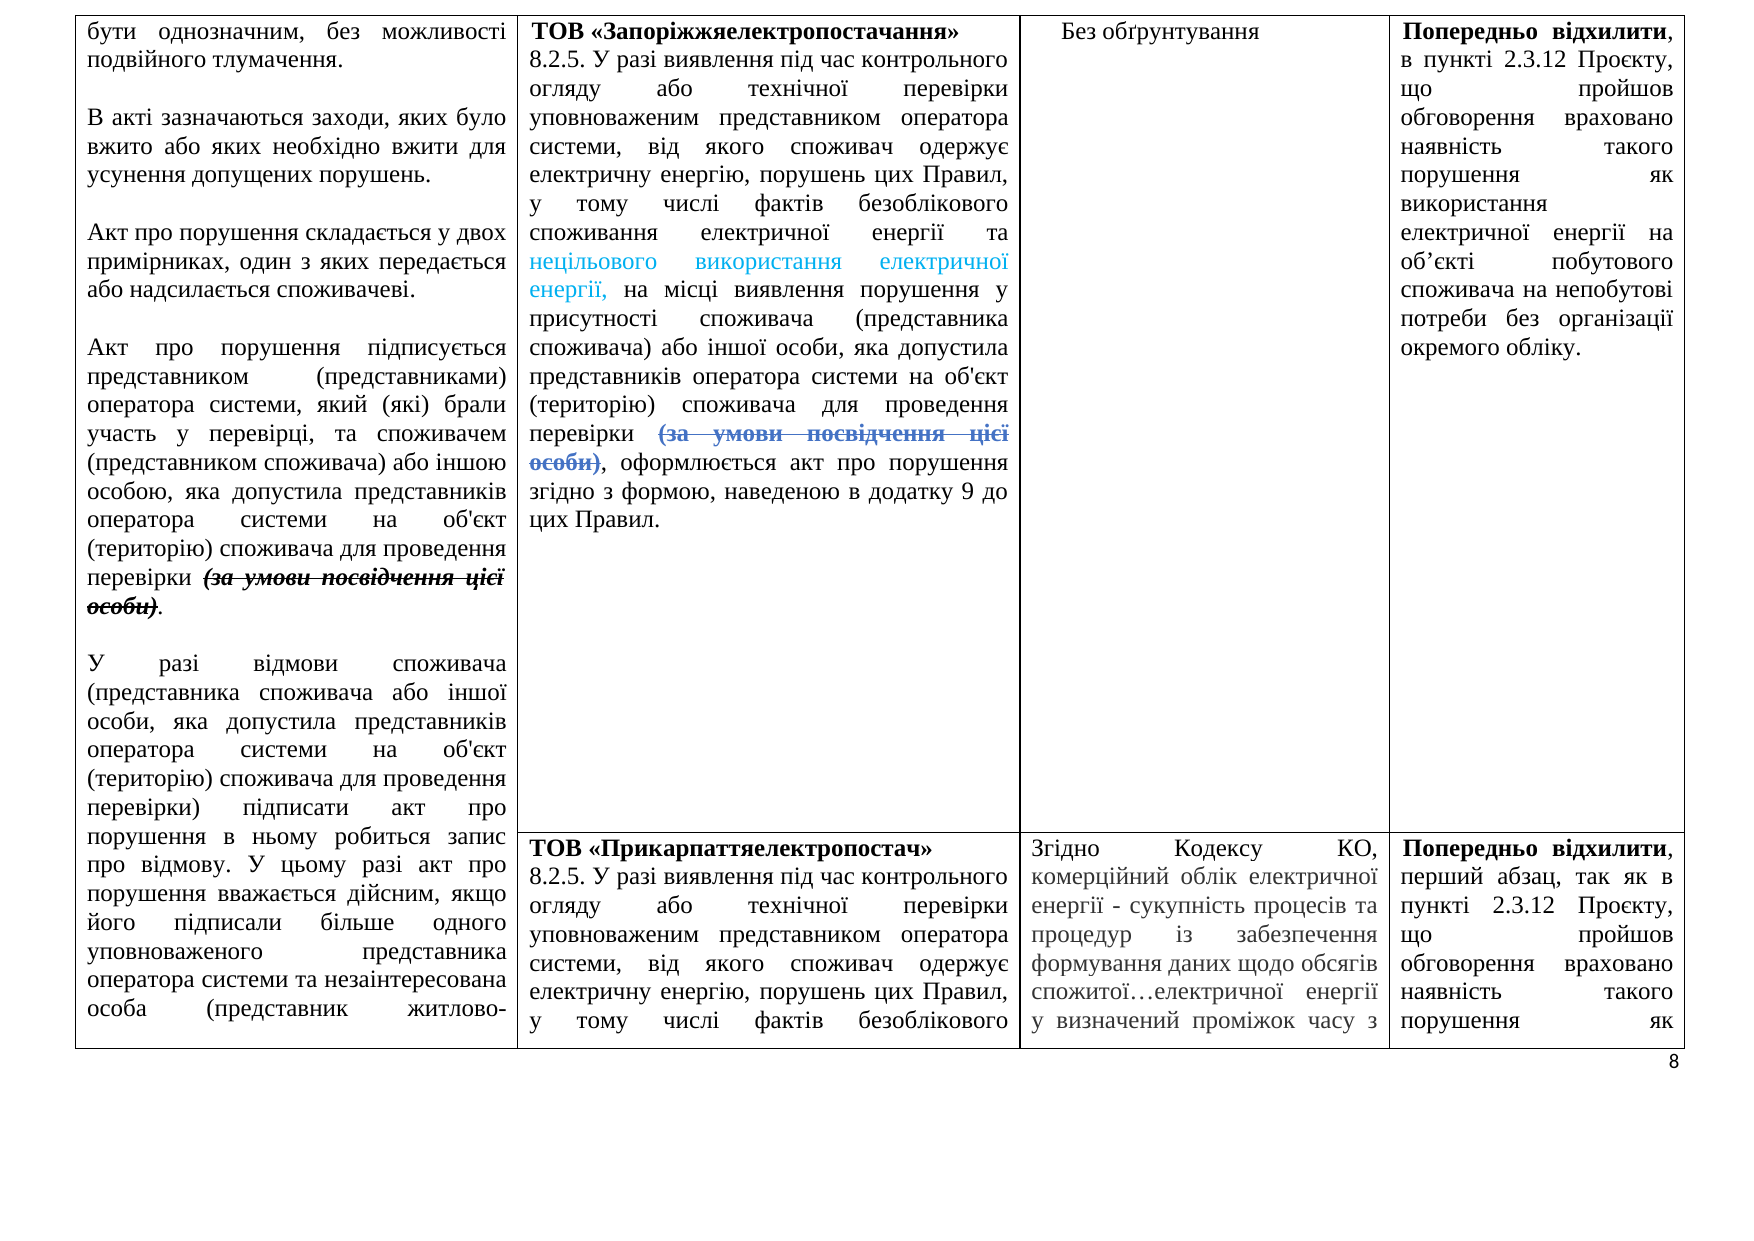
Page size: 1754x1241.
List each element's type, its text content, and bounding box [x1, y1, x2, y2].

table_cell Без обґрунтування [1021, 16, 1389, 832]
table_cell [1021, 833, 1389, 1047]
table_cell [1390, 833, 1684, 1047]
table_cell 8.2.5. У разі виявлення під час контрольного огляду або технічної перевірки уповноваженим представником оператора системи, від якого споживач одержує електричну енергію, порушень цих Правил, у тому числі фактів безоблікового споживання електричної енергії, на місці виявлення порушення у присутності споживача (представника споживача) або іншої особи, яка допустила представників оператора системи на об'єкт (територію) споживача для проведення перевірки (за умови посвідчення цієї особи), оформлюється акт про порушення згідно з формою, наведеною в додатку 9 до цих Правил. Акт про порушення складається представниками оператора системи, які мають таке право згідно з посадовою інструкцією, пройшли відповідне навчання та інструктаж, після пред'явлення ними службових посвідчень. В акті про порушення мають бути зазначені зміст виявленого порушення з посиланням на відповідні пункти цих Правил та, у разі порушення обліку електричної енергії, всі необхідні для визначення обсягу та вартості необлікованої електричної енергії параметри, що характеризують електроустановку споживача, схему підключення електроустановки споживача та її графічне зображення із зазначенням: меж балансової належності; перерізів та матеріалу всіх проводів (кабелів), наявних у схемі підключення; номінальної сили струму спрацювання комутаційних апаратів, задіяних у схемі підключення; фазування лічильника на дату оформлення акта про порушення. Особа, яка допустила представників оператора системи на об'єкт (територію) споживача для проведення перевірки, має пред’явити представникам оператора системи документ, що посвідчує її особу. Відповідні дані, що посвідчують особу, зазначаються в акті про порушення (крім випадку складення акт у присутності споживача). У разі відмови особи, яка допустила представників оператора системи на об'єкт (територію) споживача для проведення перевірки, пред’являти представникам оператора системи документ, що посвідчує її особу, відповідна відмова особи має фіксуватися відеозйомкою, про що зазначається в акті про порушення. Споживачі, представники оператора системи, інші особи, присутні при перевірці, під час здійснення перевірки електроустановок мають право здійснювати фото- та відеозйомку для фіксації виявлених порушень та/або відмови споживача (представника споживача або іншої особи, яка допустила представників оператора системи на об'єкт (територію) споживача для проведення перевірки) підписувати акт про порушення та/або пред’являти документ, що посвідчує його особу, про що зазначається в акті про порушення. В акті про порушення заповнюються всі графи та рядки без пропусків. Виправлення чи підчищення не допускаються. Якщо графи та рядки акта про порушення не стосуються виявленого порушення, про це зазначається у відповідних графах та рядках цього акта. Текст повинен бути однозначним, без можливості подвійного тлумачення. В акті зазначаються заходи, яких було вжито або яких необхідно вжити для усунення допущених порушень. Акт про порушення складається у двох примірниках, один з яких передається або надсилається споживачеві. Акт про порушення підписується представником (представниками) оператора системи, який (які) брали участь у перевірці, та споживачем (представником споживача) або іншою особою, яка допустила представників оператора системи на об'єкт (територію) споживача для проведення перевірки (за умови посвідчення цієї особи). У разі відмови споживача (представника споживача або іншої особи, яка допустила представників оператора системи на об'єкт (територію) споживача для проведення перевірки) підписати акт про порушення в ньому робиться запис про відмову. У цьому разі акт про порушення вважається дійсним, якщо його підписали більше одного уповноваженого представника оператора системи та незаінтересована особа (представник житлово-експлуатаційної організації, балансоутримувача або управителя будинку, виборна особа будинкового, вуличного, квартального чи іншого органу самоорганізації населення або представник органу місцевого самоврядування, інший споживач тощо) за умови посвідчення цієї особи або більше одного уповноваженого представника оператора системи, а відмова споживача (представника споживача або іншої особи, яка допустила представників оператора системи на об'єкт (територію) споживача для проведення перевірки) підписувати акт про порушення підтверджується відеозйомкою. До акта про порушення сторонами можуть бути додані пояснення, зауваження та докази, перелік яких (за наявності) зазначається в цьому акті. Представники оператора системи перед складанням акта про порушення зобов'язані повідомити споживача про його право внести пояснення та зауваження до акта, викласти мотиви своєї відмови від його підписання або підписати його без зауважень. Облік бланків актів про порушення ведеться оператором системи у пронумерованому, прошнурованому та скріпленому печаткою журналі. Акти про порушення та документи, що підтверджують факт їх отримання споживачем, повинні зберігатися оператором системи протягом трьох років з дня оформлення акта про порушення. [76, 16, 517, 1047]
table_cell ТОВ «Запоріжжяелектропостачання» 8.2.5. У разі виявлення під час контрольного огляду або технічної перевірки уповноваженим представником оператора системи, від якого споживач одержує електричну енергію, порушень цих Правил, у тому числі фактів безоблікового споживання електричної енергії та нецільового використання електричної енергії, на місці виявлення порушення у присутності споживача (представника споживача) або іншої особи, яка допустила представників оператора системи на об'єкт (територію) споживача для проведення перевірки (за умови посвідчення цієї особи), оформлюється акт про порушення згідно з формою, наведеною в додатку 9 до цих Правил. [518, 16, 1019, 832]
table_cell Попередньо відхилити, в пункті 2.3.12 Проєкту, що пройшов обговорення враховано наявність такого порушення як використання електричної енергії на об’єкті побутового споживача на непобутові потреби без організації окремого обліку. [1390, 16, 1684, 832]
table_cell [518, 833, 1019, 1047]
